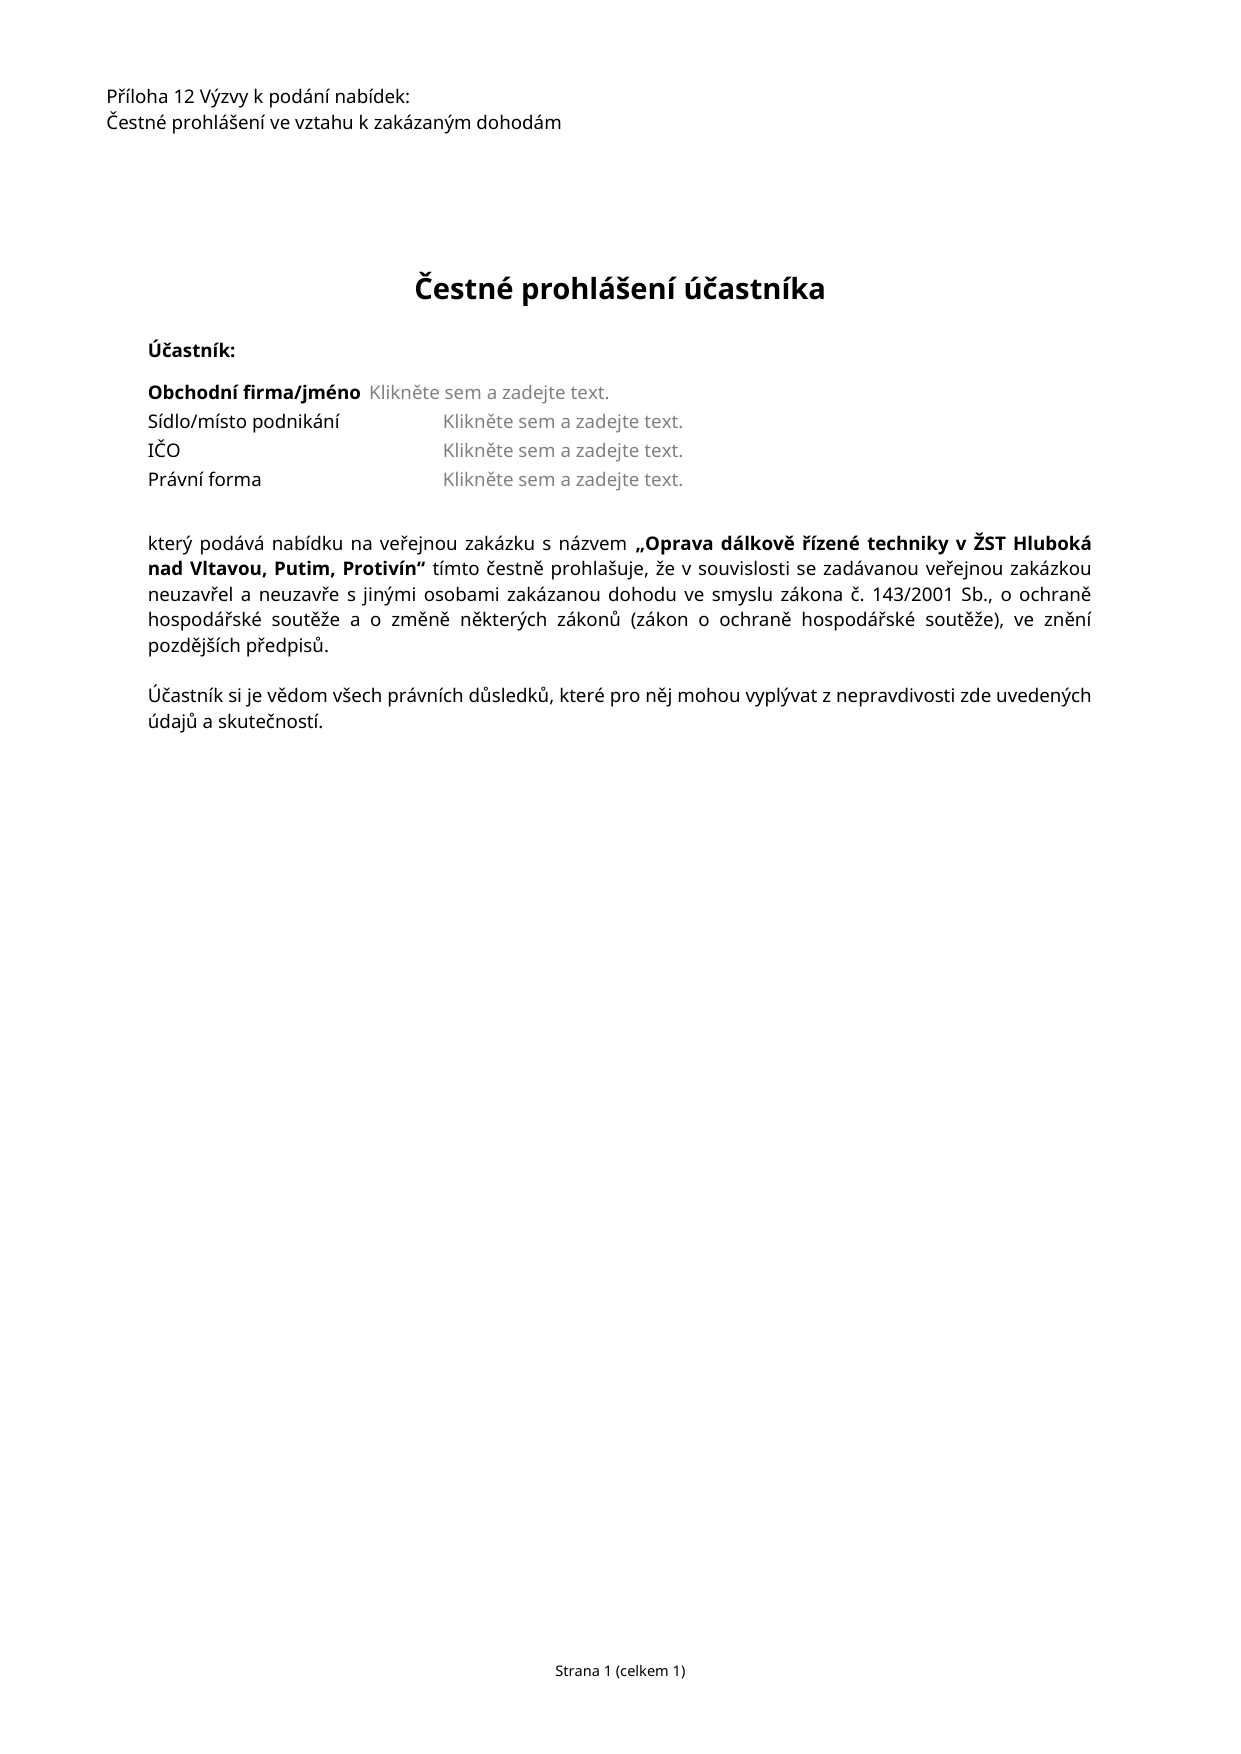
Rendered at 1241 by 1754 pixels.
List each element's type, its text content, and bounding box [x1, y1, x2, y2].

text Sídlo/místo podnikání [148, 405, 1093, 434]
text Obchodní firma/jméno [148, 376, 1093, 405]
text IČO [148, 434, 1093, 463]
text Účastník si je vědom všech právních důsledků, které pro něj mohou vyplývat z nepravdivosti zde uvedených údajů a skutečností. [148, 683, 1093, 734]
text který podává nabídku na veřejnou zakázku s názvem „Oprava dálkově řízené techniky v ŽST Hluboká nad Vltavou, Putim, Protivín“ tímto čestně prohlašuje, že v souvislosti se zadávanou veřejnou zakázkou neuzavřel a neuzavře s jinými osobami zakázanou dohodu ve smyslu zákona č. 143/2001 Sb., o ochraně hospodářské soutěže a o změně některých zákonů (zákon o ochraně hospodářské soutěže), ve znění pozdějších předpisů. [148, 530, 1093, 658]
text Právní forma [148, 463, 1093, 492]
text Účastník: [148, 333, 1093, 364]
title Čestné prohlášení účastníka [148, 268, 1093, 308]
